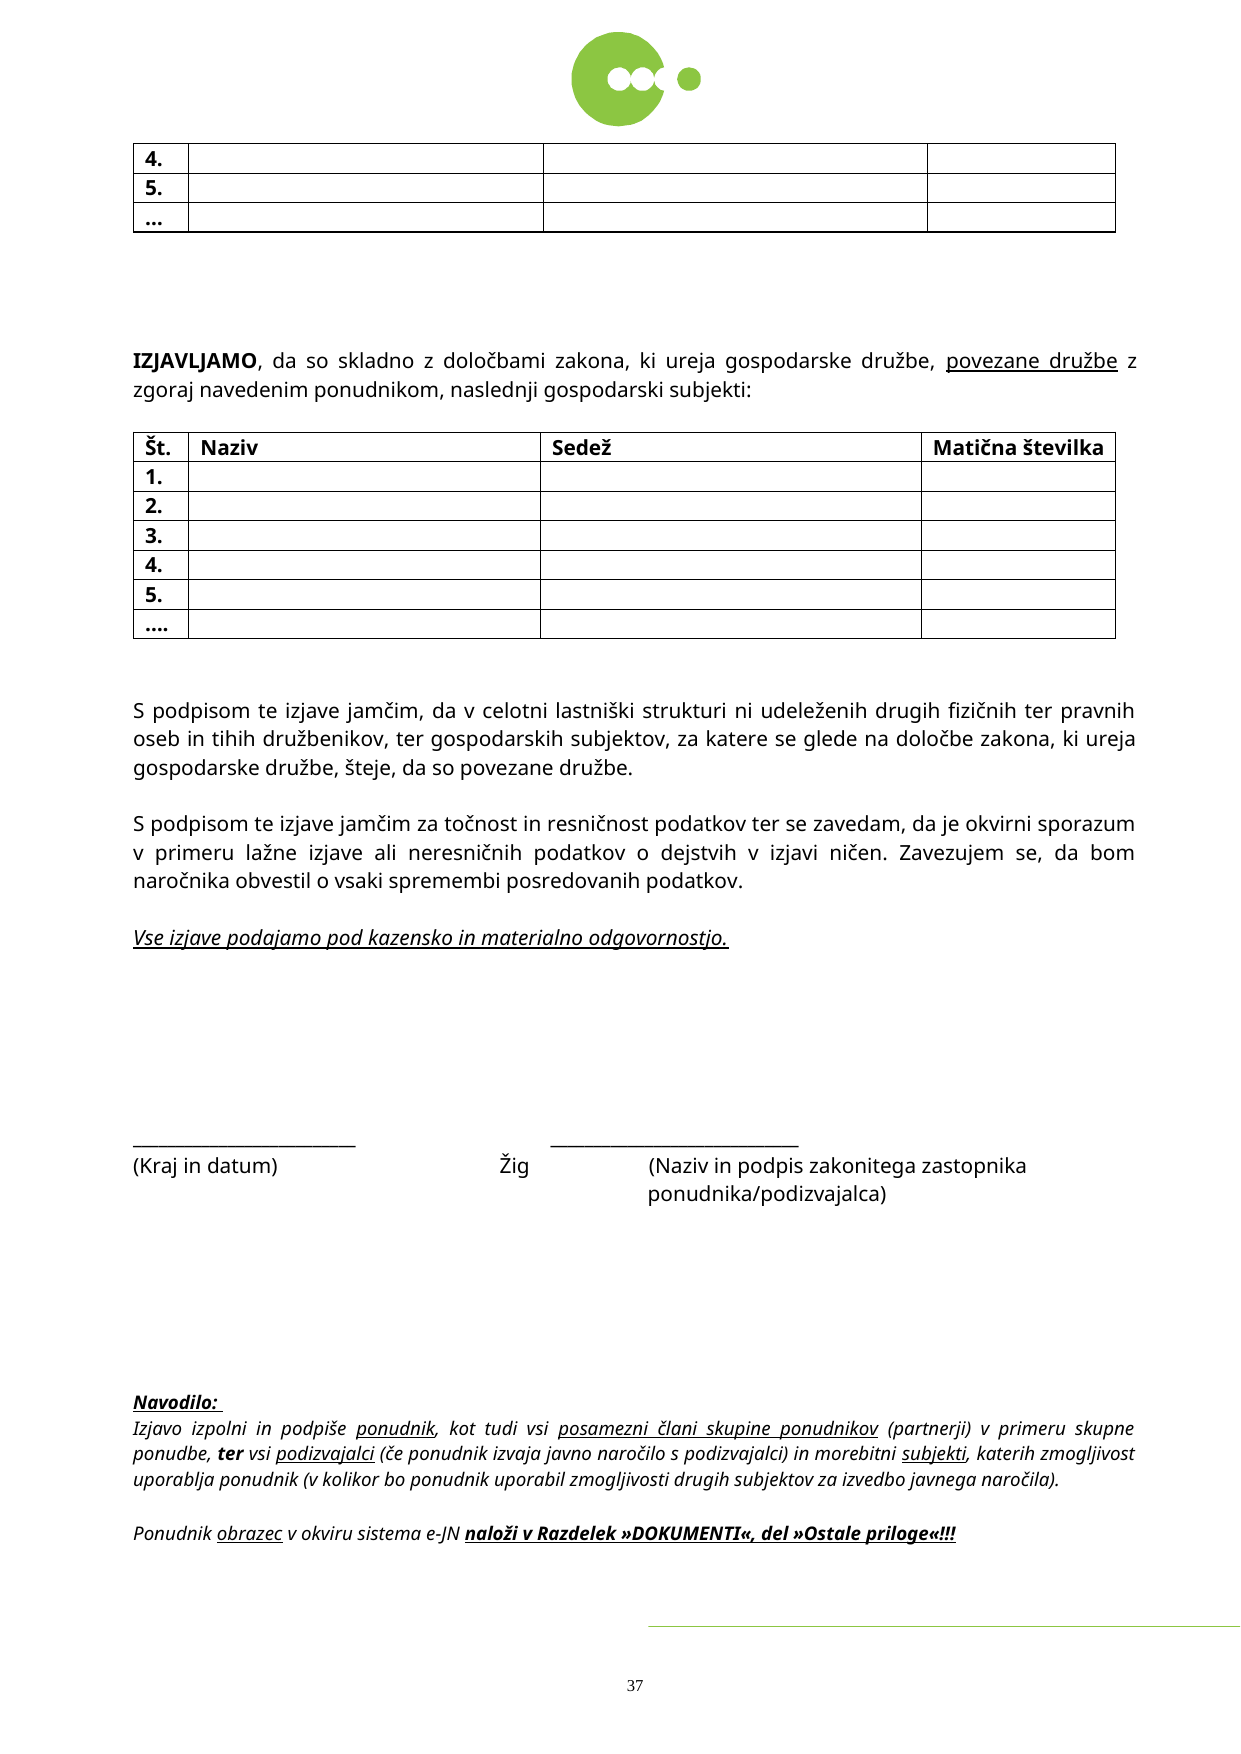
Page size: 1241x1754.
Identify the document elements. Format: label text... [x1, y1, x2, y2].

table_cell [189, 203, 543, 231]
table_cell [189, 492, 540, 520]
table_cell … [134, 203, 188, 231]
text Izjavo izpolni in podpiše ponudnik, kot tudi vsi posamezni člani skupine ponudnikov (partnerji) v primeru skupne ponudbe, ter vsi podizvajalci (če ponudnik izvaja javno naročilo s podizvajalci) in morebitni subjekti, katerih zmogljivost uporablja ponudnik (v kolikor bo ponudnik uporabil zmogljivosti drugih subjektov za izvedbo javnega naročila). [133, 1415, 1137, 1491]
table_cell [922, 521, 1115, 549]
table_cell 3. [134, 521, 188, 549]
table_cell [544, 174, 927, 202]
table_cell [189, 521, 540, 549]
table_cell 4. [134, 551, 188, 579]
table_cell [928, 203, 1115, 231]
table_cell [541, 580, 921, 608]
table_cell [922, 610, 1115, 638]
text S podpisom te izjave jamčim za točnost in resničnost podatkov ter se zavedam, da je okvirni sporazum v primeru lažne izjave ali neresničnih podatkov o dejstvih v izjavi ničen. Zavezujem se, da bom naročnika obvestil o vsaki spremembi posredovanih podatkov. [133, 809, 1137, 895]
table_cell [189, 551, 540, 579]
table_cell [928, 174, 1115, 202]
text ponudnika/podizvajalca) [133, 1179, 1137, 1208]
text (Kraj in datum) Žig (Naziv in podpis zakonitega zastopnika [133, 1151, 1137, 1179]
table_cell [928, 144, 1115, 172]
table_cell [922, 551, 1115, 579]
table_cell [541, 462, 921, 491]
table_cell 5. [134, 580, 188, 608]
table_header Sedež [541, 433, 921, 461]
table_cell [541, 492, 921, 520]
text Ponudnik obrazec v okviru sistema e-JN naloži v Razdelek »DOKUMENTI«, del »Ostale priloge«!!! [133, 1520, 1137, 1545]
table_cell 2. [134, 492, 188, 520]
table_cell [541, 610, 921, 638]
table_cell [189, 580, 540, 608]
table_header Št. [134, 433, 188, 461]
table_cell …. [134, 610, 188, 638]
text __________________________ _____________________________ [133, 1122, 1137, 1151]
table_cell [189, 174, 543, 202]
table_cell [922, 462, 1115, 491]
table_cell [189, 144, 543, 172]
text S podpisom te izjave jamčim, da v celotni lastniški strukturi ni udeleženih drugih fizičnih ter pravnih oseb in tihih družbenikov, ter gospodarskih subjektov, za katere se glede na določbe zakona, ki ureja gospodarske družbe, šteje, da so povezane družbe. [133, 696, 1137, 781]
table_cell [189, 462, 540, 491]
text Navodilo: [133, 1389, 1137, 1415]
table_cell [541, 521, 921, 549]
table_cell [922, 492, 1115, 520]
table_cell 4. [134, 144, 188, 172]
text Vse izjave podajamo pod kazensko in materialno odgovornostjo. [133, 923, 1137, 952]
table_header Matična številka [922, 433, 1115, 461]
table_cell [544, 203, 927, 231]
table_cell [544, 144, 927, 172]
table_cell 5. [134, 174, 188, 202]
table_cell [541, 551, 921, 579]
table_cell [922, 580, 1115, 608]
text IZJAVLJAMO, da so skladno z določbami zakona, ki ureja gospodarske družbe, povezane družbe z zgoraj navedenim ponudnikom, naslednji gospodarski subjekti: [133, 346, 1137, 403]
table_header Naziv [189, 433, 540, 461]
table_cell [189, 610, 540, 638]
table_cell 1. [134, 462, 188, 491]
